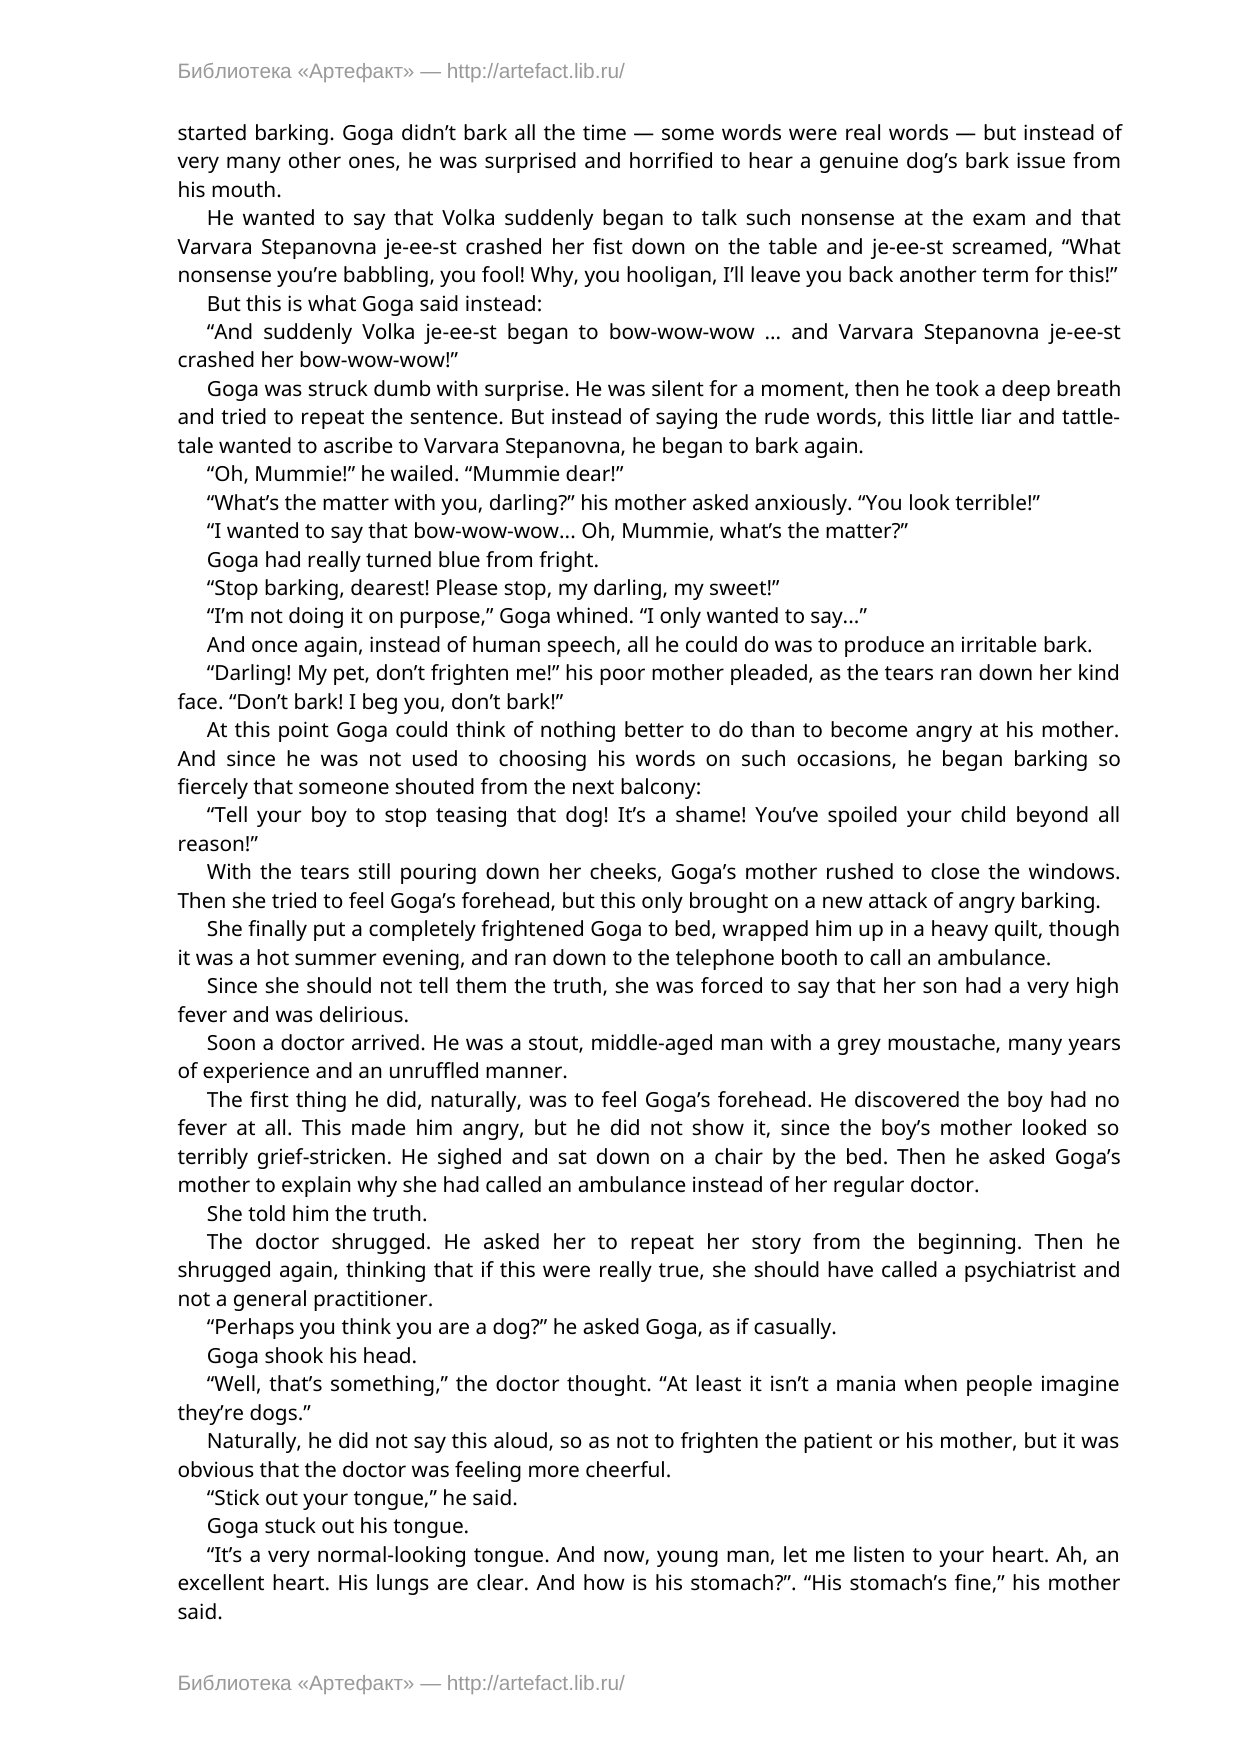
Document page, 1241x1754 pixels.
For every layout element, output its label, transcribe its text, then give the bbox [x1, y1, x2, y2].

text “Tell your boy to stop teasing that dog! It’s a shame! You’ve spoiled your child beyond all reason!” [177, 801, 1122, 857]
text With the tears still pouring down her cheeks, Goga’s mother rushed to close the windows. Then she tried to feel Goga’s forehead, but this only brought on a new attack of angry barking. [177, 857, 1122, 914]
text And once again, instead of human speech, all he could do was to produce an irritable bark. [177, 630, 1122, 658]
text “Darling! My pet, don’t frighten me!” his poor mother pleaded, as the tears ran down her kind face. “Don’t bark! I beg you, don’t bark!” [177, 658, 1122, 715]
text Goga shook his head. [177, 1341, 1122, 1369]
text She finally put a completely frightened Goga to bed, wrapped him up in a heavy quilt, though it was a hot summer evening, and ran down to the telephone booth to call an ambulance. [177, 914, 1122, 971]
text “It’s a very normal-looking tongue. And now, young man, let me listen to your heart. Ah, an excellent heart. His lungs are clear. And how is his stomach?”. “His stomach’s fine,” his mother said. [177, 1540, 1122, 1625]
text Soon a doctor arrived. He was a stout, middle-aged man with a grey moustache, many years of experience and an unruffled manner. [177, 1028, 1122, 1085]
text He wanted to say that Volka suddenly began to talk such nonsense at the exam and that Varvara Stepanovna je-ee-st crashed her fist down on the table and je-ee-st screamed, “What nonsense you’re babbling, you fool! Why, you hooligan, I’ll leave you back another term for this!” [177, 203, 1122, 289]
text Goga stuck out his tongue. [177, 1512, 1122, 1540]
text “What’s the matter with you, darling?” his mother asked anxiously. “You look terrible!” [177, 488, 1122, 516]
text She told him the truth. [177, 1199, 1122, 1227]
text “I’m not doing it on purpose,” Goga whined. “I only wanted to say...” [177, 602, 1122, 630]
text The doctor shrugged. He asked her to repeat her story from the beginning. Then he shrugged again, thinking that if this were really true, she should have called a psychiatrist and not a general practitioner. [177, 1227, 1122, 1312]
text “Stick out your tongue,” he said. [177, 1483, 1122, 1512]
text “I wanted to say that bow-wow-wow... Oh, Mummie, what’s the matter?” [177, 516, 1122, 545]
text Goga had really turned blue from fright. [177, 545, 1122, 573]
text At this point Goga could think of nothing better to do than to become angry at his mother. And since he was not used to choosing his words on such occasions, he began barking so fiercely that someone shouted from the next balcony: [177, 715, 1122, 801]
text The first thing he did, naturally, was to feel Goga’s forehead. He discovered the boy had no fever at all. This made him angry, but he did not show it, since the boy’s mother looked so terribly grief-stricken. He sighed and sat down on a chair by the bed. Then he asked Goga’s mother to explain why she had called an ambulance instead of her regular doctor. [177, 1085, 1122, 1199]
text “Well, that’s something,” the doctor thought. “At least it isn’t a mania when people imagine they’re dogs.” [177, 1369, 1122, 1426]
text Goga was struck dumb with surprise. He was silent for a moment, then he took a deep breath and tried to repeat the sentence. But instead of saying the rude words, this little liar and tattle-tale wanted to ascribe to Varvara Stepanovna, he began to bark again. [177, 374, 1122, 459]
text Since she should not tell them the truth, she was forced to say that her son had a very high fever and was delirious. [177, 971, 1122, 1028]
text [177, 118, 1122, 203]
text But this is what Goga said instead: [177, 289, 1122, 317]
text Naturally, he did not say this aloud, so as not to frighten the patient or his mother, but it was obvious that the doctor was feeling more cheerful. [177, 1426, 1122, 1483]
text “Oh, Mummie!” he wailed. “Mummie dear!” [177, 459, 1122, 488]
text “Perhaps you think you are a dog?” he asked Goga, as if casually. [177, 1312, 1122, 1341]
text “And suddenly Volka je-ee-st began to bow-wow-wow ... and Varvara Stepanovna je-ee-st crashed her bow-wow-wow!” [177, 317, 1122, 374]
text “Stop barking, dearest! Please stop, my darling, my sweet!” [177, 573, 1122, 602]
